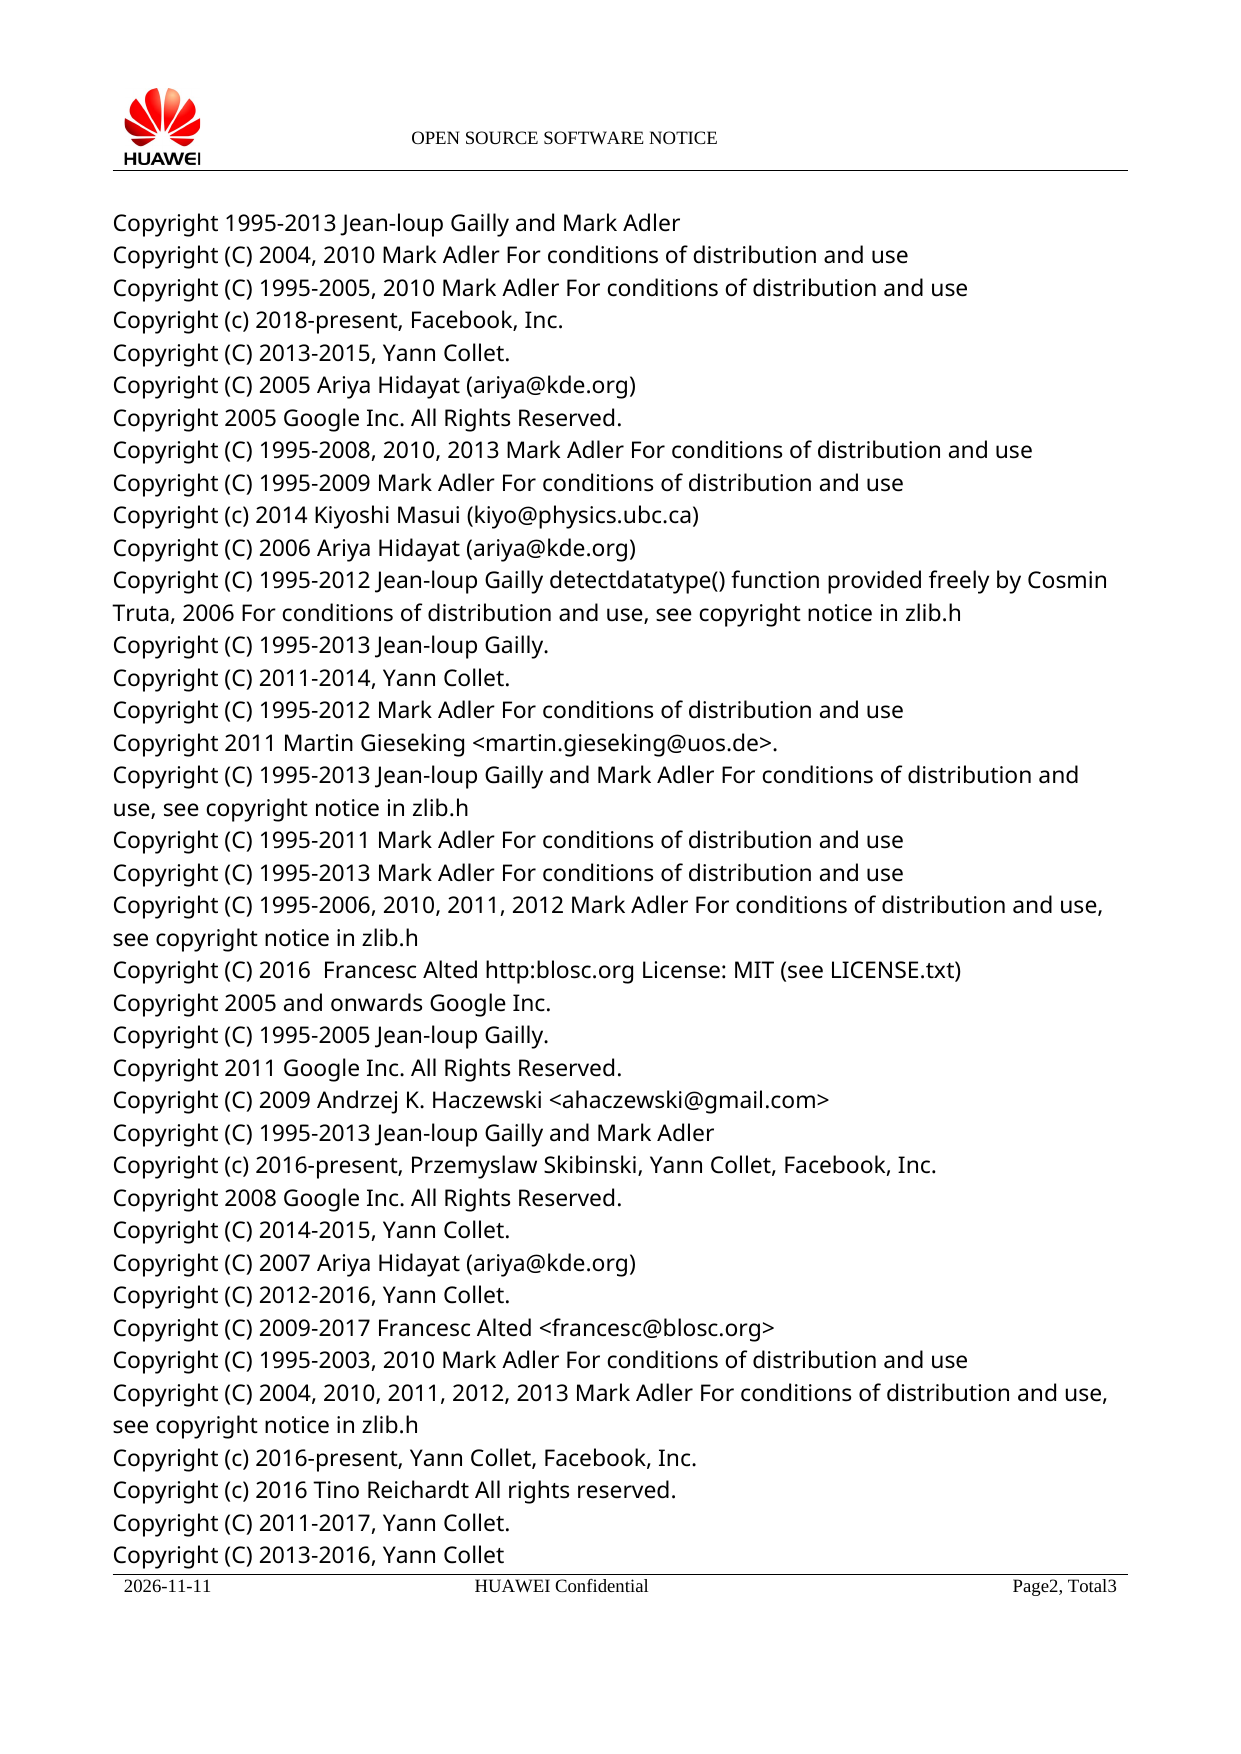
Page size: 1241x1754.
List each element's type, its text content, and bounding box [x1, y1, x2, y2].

text Copyright (C) 2006 Ariya Hidayat (ariya@kde.org) [112, 531, 1128, 564]
text Copyright (c) 2016-present, Przemyslaw Skibinski, Yann Collet, Facebook, Inc. [112, 1149, 1128, 1181]
text Copyright (C) 2012-2016, Yann Collet. [112, 1279, 1128, 1311]
text Copyright (C) 2004, 2010 Mark Adler For conditions of distribution and use [112, 239, 1128, 271]
text Copyright (c) 2018-present, Facebook, Inc. [112, 304, 1128, 336]
text Copyright (C) 1995-2013 Jean-loup Gailly. [112, 629, 1128, 661]
text Copyright (C) 1995-2011 Mark Adler For conditions of distribution and use [112, 824, 1128, 856]
picture [124, 88, 201, 165]
text Copyright (C) 2013-2015, Yann Collet. [112, 336, 1128, 369]
text Copyright 2011 Martin Gieseking <martin.gieseking@uos.de>. [112, 726, 1128, 759]
text Copyright (c) 2016-present, Yann Collet, Facebook, Inc. [112, 1441, 1128, 1474]
text Copyright (C) 1995-2013 Jean-loup Gailly and Mark Adler For conditions of distribution and use, see copyright notice in zlib.h [112, 759, 1128, 824]
text Copyright (C) 2004, 2010, 2011, 2012, 2013 Mark Adler For conditions of distribution and use, see copyright notice in zlib.h [112, 1376, 1128, 1441]
text Copyright (C) 2005 Ariya Hidayat (ariya@kde.org) [112, 369, 1128, 401]
text Copyright (C) 2011-2014, Yann Collet. [112, 661, 1128, 694]
text Copyright 1995-2013 Jean-loup Gailly and Mark Adler [112, 206, 1128, 239]
text Copyright (C) 2016 Francesc Alted http:blosc.org License: MIT (see LICENSE.txt) [112, 954, 1128, 986]
text Copyright (c) 2016 Tino Reichardt All rights reserved. [112, 1474, 1128, 1506]
text Copyright (C) 2013-2016, Yann Collet [112, 1539, 1128, 1571]
text Copyright (C) 1995-2012 Jean-loup Gailly detectdatatype() function provided freely by Cosmin Truta, 2006 For conditions of distribution and use, see copyright notice in zlib.h [112, 564, 1128, 629]
text Copyright (C) 1995-2003, 2010 Mark Adler For conditions of distribution and use [112, 1344, 1128, 1376]
text Copyright (C) 1995-2013 Jean-loup Gailly and Mark Adler [112, 1116, 1128, 1149]
text Copyright (C) 1995-2006, 2010, 2011, 2012 Mark Adler For conditions of distribution and use, see copyright notice in zlib.h [112, 889, 1128, 954]
text Copyright (c) 2014 Kiyoshi Masui (kiyo@physics.ubc.ca) [112, 499, 1128, 531]
text Copyright 2005 Google Inc. All Rights Reserved. [112, 401, 1128, 434]
text Copyright (C) 2009-2017 Francesc Alted <francesc@blosc.org> [112, 1311, 1128, 1344]
text Copyright (C) 1995-2005 Jean-loup Gailly. [112, 1019, 1128, 1051]
text Copyright (C) 1995-2005, 2010 Mark Adler For conditions of distribution and use [112, 271, 1128, 304]
text Copyright (C) 2007 Ariya Hidayat (ariya@kde.org) [112, 1246, 1128, 1279]
text Copyright (C) 1995-2008, 2010, 2013 Mark Adler For conditions of distribution and use [112, 434, 1128, 466]
text Copyright (C) 2011-2017, Yann Collet. [112, 1506, 1128, 1539]
text Copyright 2008 Google Inc. All Rights Reserved. [112, 1181, 1128, 1214]
text Copyright (C) 2009 Andrzej K. Haczewski <ahaczewski@gmail.com> [112, 1084, 1128, 1116]
text Copyright (C) 1995-2009 Mark Adler For conditions of distribution and use [112, 466, 1128, 499]
text Copyright (C) 2014-2015, Yann Collet. [112, 1214, 1128, 1246]
text Copyright 2005 and onwards Google Inc. [112, 986, 1128, 1019]
text Copyright (C) 1995-2012 Mark Adler For conditions of distribution and use [112, 694, 1128, 726]
text Copyright 2011 Google Inc. All Rights Reserved. [112, 1051, 1128, 1084]
text Copyright (C) 1995-2013 Mark Adler For conditions of distribution and use [112, 856, 1128, 889]
